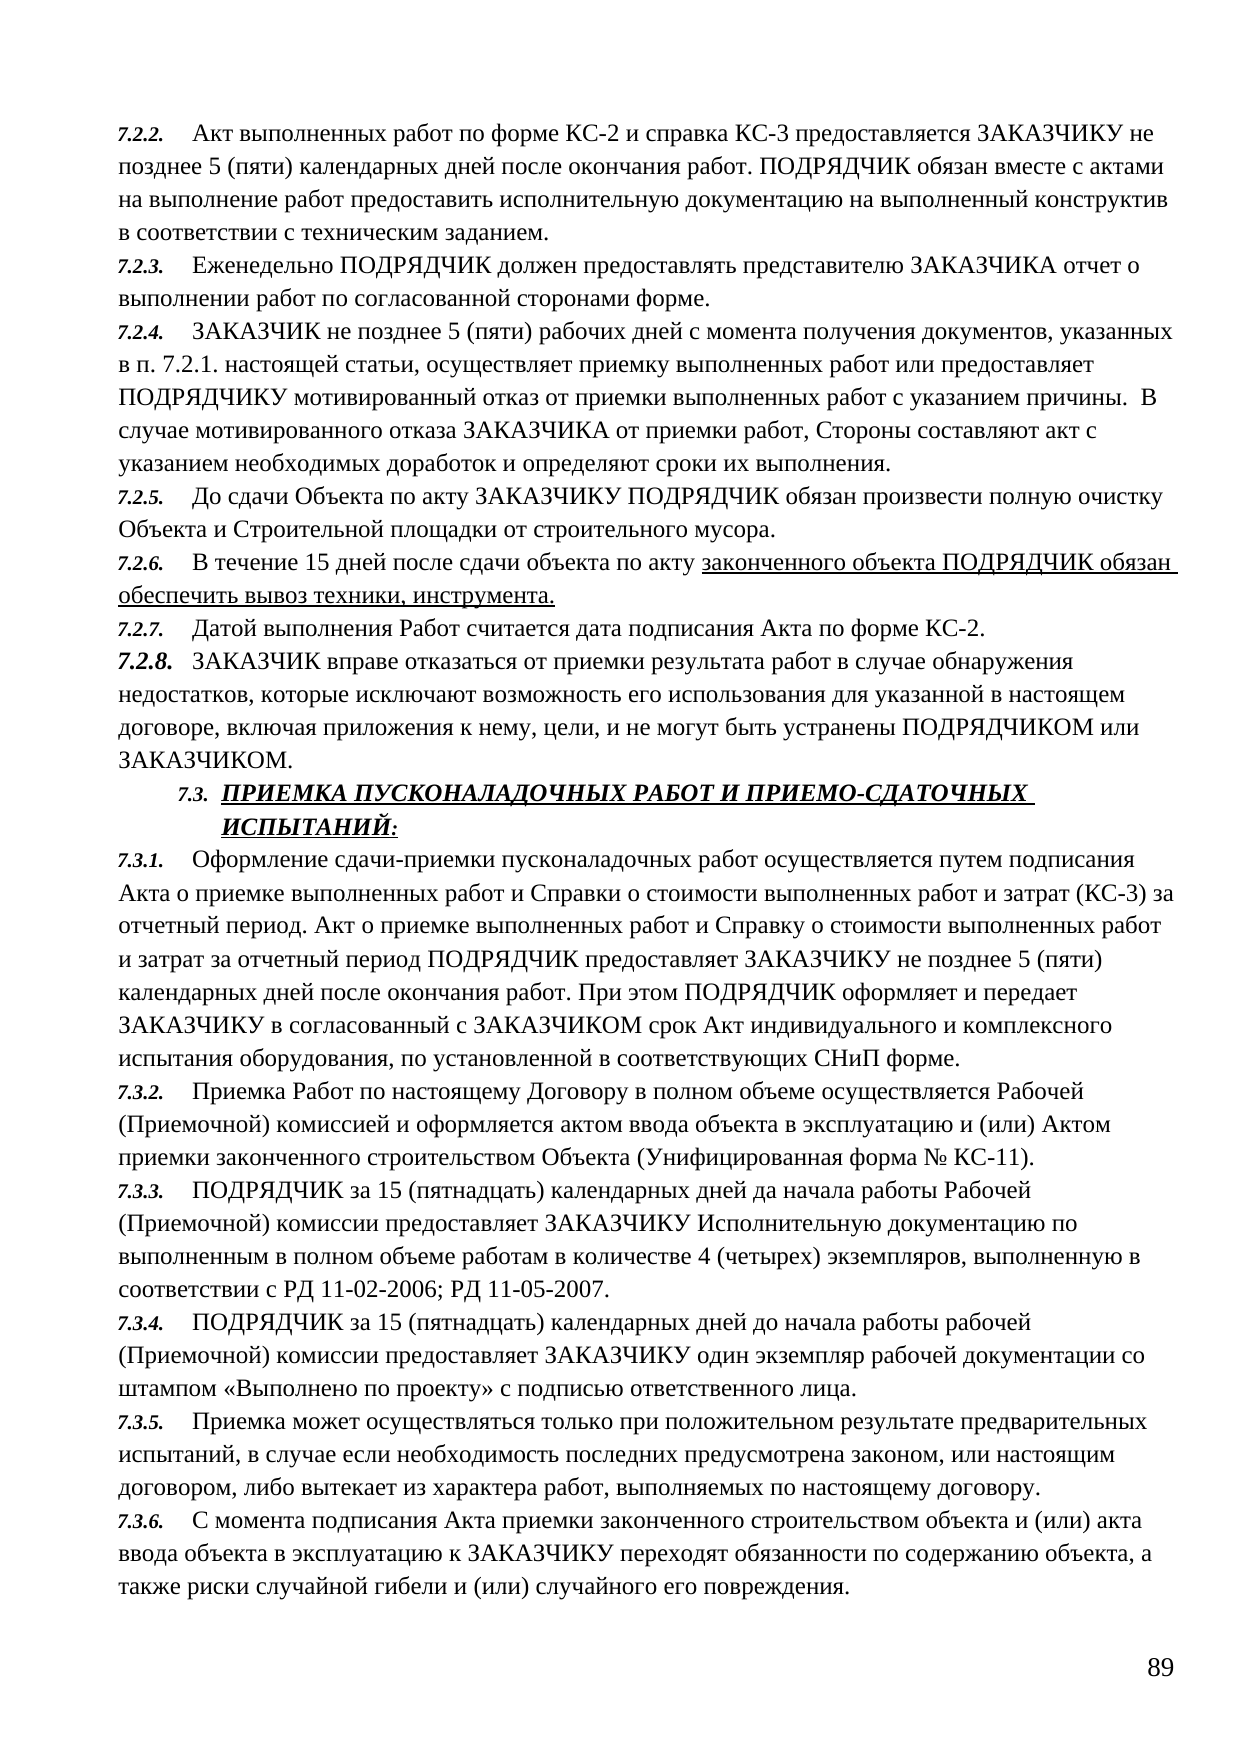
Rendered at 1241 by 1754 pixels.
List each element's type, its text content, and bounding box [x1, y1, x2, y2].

list ПРИЕМКА ПУСКОНАЛАДОЧНЫХ РАБОТ И ПРИЕМО-СДАТОЧНЫХ ИСПЫТАНИЙ: [177, 778, 1181, 840]
list Приемка может осуществляться только при положительном результате предварительных испытаний, в случае если необходимость последних предусмотрена законом, или настоящим договором, либо вытекает из характера работ, выполняемых по настоящему договору. [117, 1406, 1181, 1501]
list Датой выполнения Работ считается дата подписания Акта по форме КС-2. [117, 613, 1181, 642]
list С момента подписания Акта приемки законченного строительством объекта и (или) акта ввода объекта в эксплуатацию к ЗАКАЗЧИКУ переходят обязанности по содержанию объекта, а также риски случайной гибели и (или) случайного его повреждения. [117, 1505, 1181, 1600]
list До сдачи Объекта по акту ЗАКАЗЧИКУ ПОДРЯДЧИК обязан произвести полную очистку Объекта и Строительной площадки от строительного мусора. [117, 481, 1181, 543]
list Приемка Работ по настоящему Договору в полном объеме осуществляется Рабочей (Приемочной) комиссией и оформляется актом ввода объекта в эксплуатацию и (или) Актом приемки законченного строительством Объекта (Унифицированная форма № КС-11). [117, 1076, 1181, 1171]
list В течение 15 дней после сдачи объекта по акту законченного объекта ПОДРЯДЧИК обязан обеспечить вывоз техники, инструмента. [117, 547, 1181, 609]
list Оформление сдачи-приемки пусконаладочных работ осуществляется путем подписания Акта о приемке выполненных работ и Справки о стоимости выполненных работ и затрат (КС-3) за отчетный период. Акт о приемке выполненных работ и Справку о стоимости выполненных работ и затрат за отчетный период ПОДРЯДЧИК предоставляет ЗАКАЗЧИКУ не позднее 5 (пяти) календарных дней после окончания работ. При этом ПОДРЯДЧИК оформляет и передает ЗАКАЗЧИКУ в согласованный с ЗАКАЗЧИКОМ срок Акт индивидуального и комплексного испытания оборудования, по установленной в соответствующих СНиП форме. [117, 844, 1181, 1071]
list Акт выполненных работ по форме КС-2 и справка КС-3 предоставляется ЗАКАЗЧИКУ не позднее 5 (пяти) календарных дней после окончания работ. ПОДРЯДЧИК обязан вместе с актами на выполнение работ предоставить исполнительную документацию на выполненный конструктив в соответствии с техническим заданием. [117, 118, 1181, 246]
list ПОДРЯДЧИК за 15 (пятнадцать) календарных дней до начала работы рабочей (Приемочной) комиссии предоставляет ЗАКАЗЧИКУ один экземпляр рабочей документации со штампом «Выполнено по проекту» с подписью ответственного лица. [117, 1307, 1181, 1402]
list ЗАКАЗЧИК не позднее 5 (пяти) рабочих дней с момента получения документов, указанных в п. 7.2.1. настоящей статьи, осуществляет приемку выполненных работ или предоставляет ПОДРЯДЧИКУ мотивированный отказ от приемки выполненных работ с указанием причины. В случае мотивированного отказа ЗАКАЗЧИКА от приемки работ, Стороны составляют акт с указанием необходимых доработок и определяют сроки их выполнения. [117, 316, 1181, 477]
list Еженедельно ПОДРЯДЧИК должен предоставлять представителю ЗАКАЗЧИКА отчет о выполнении работ по согласованной сторонами форме. [117, 250, 1181, 312]
list ПОДРЯДЧИК за 15 (пятнадцать) календарных дней да начала работы Рабочей (Приемочной) комиссии предоставляет ЗАКАЗЧИКУ Исполнительную документацию по выполненным в полном объеме работам в количестве 4 (четырех) экземпляров, выполненную в соответствии с РД 11-02-2006; РД 11-05-2007. [117, 1175, 1181, 1303]
list ЗАКАЗЧИК вправе отказаться от приемки результата работ в случае обнаружения недостатков, которые исключают возможность его использования для указанной в настоящем договоре, включая приложения к нему, цели, и не могут быть устранены ПОДРЯДЧИКОМ или ЗАКАЗЧИКОМ. [117, 646, 1181, 774]
